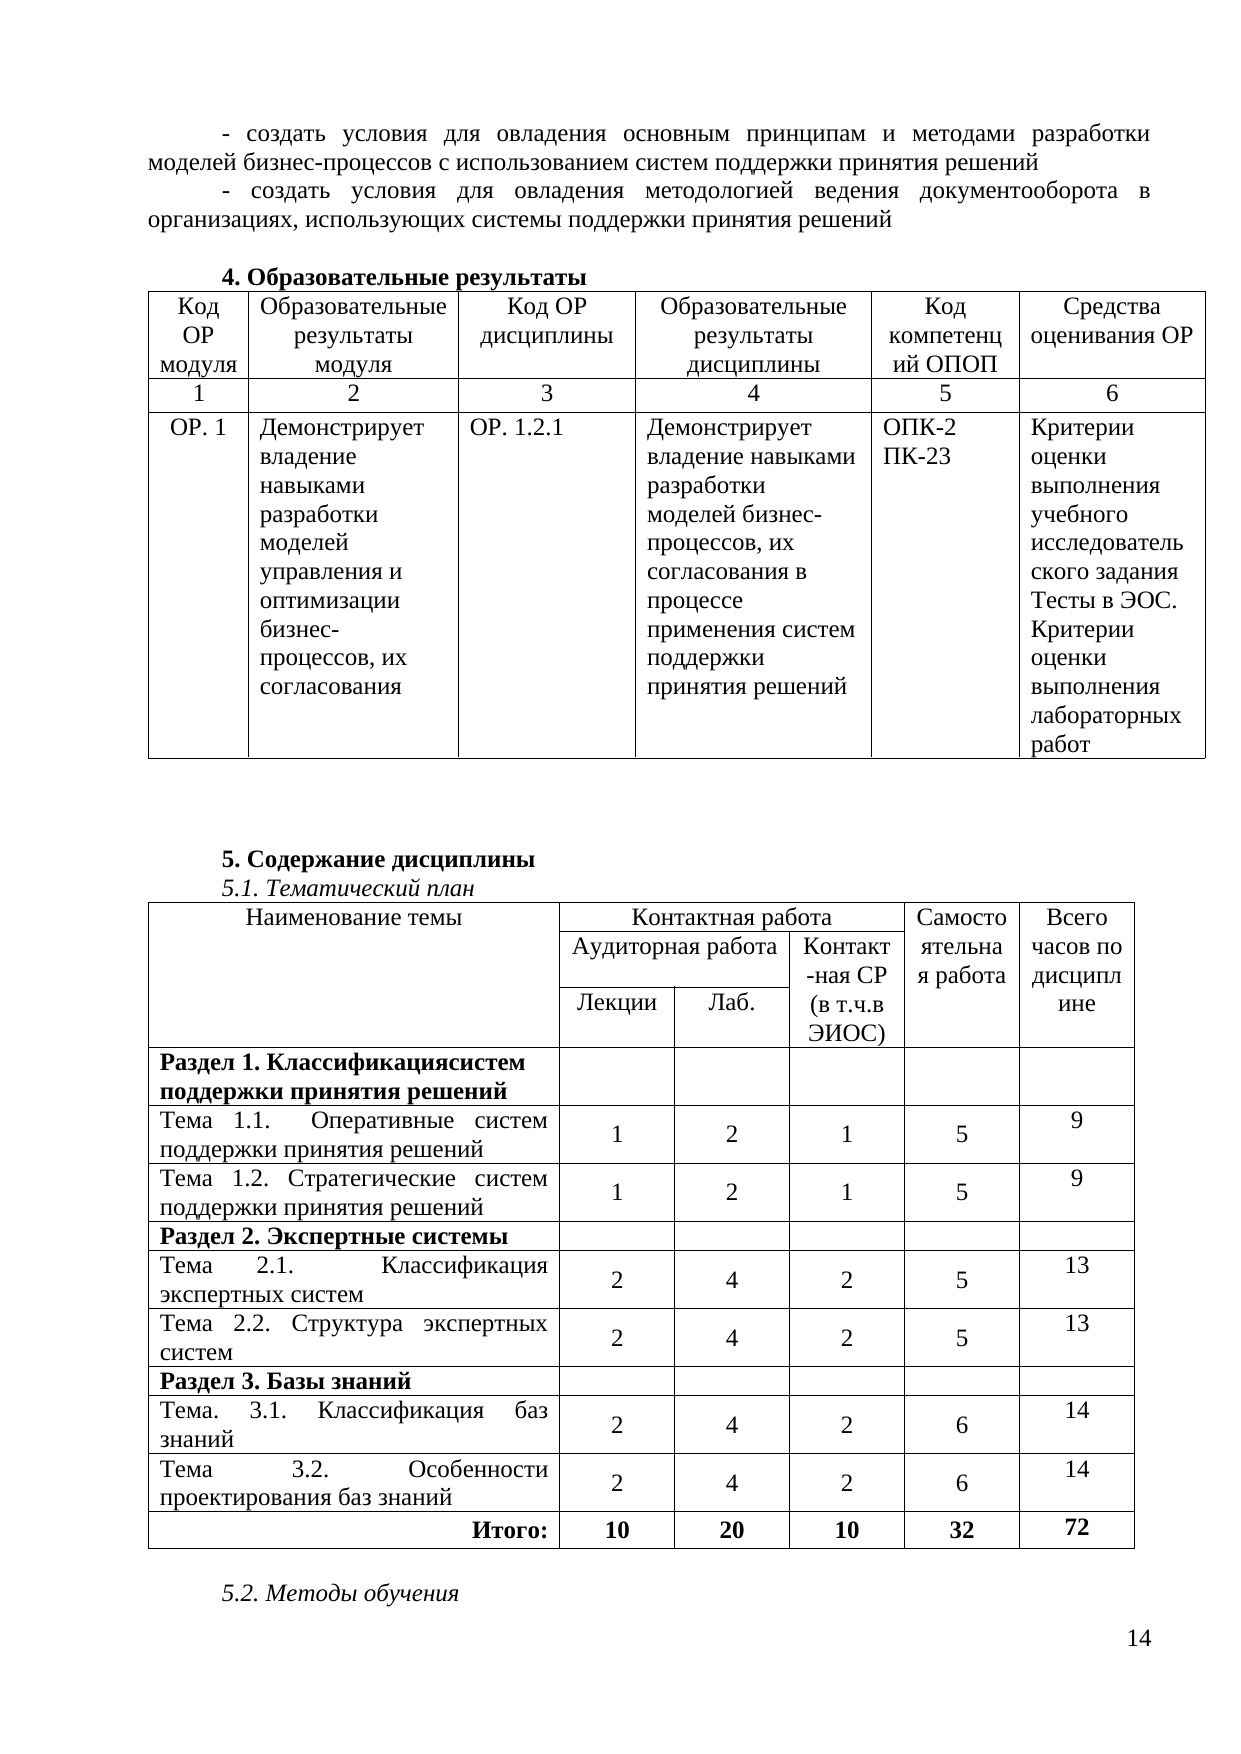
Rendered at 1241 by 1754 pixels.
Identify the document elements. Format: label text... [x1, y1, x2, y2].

table_cell 4 [675, 1396, 789, 1453]
text - создать условия для овладения методологией ведения документооборота в организациях, использующих системы поддержки принятия решений [148, 176, 1152, 233]
table_cell 2 [249, 379, 458, 412]
table_cell 5 [905, 1251, 1019, 1308]
table_cell 2 [560, 1251, 674, 1308]
table_cell [560, 1367, 674, 1395]
table_cell [905, 1222, 1019, 1250]
table_cell [560, 1222, 674, 1250]
table_cell [675, 1222, 789, 1250]
table_cell 14 [1020, 1396, 1134, 1453]
table_header Самостоятельная работа [905, 903, 1019, 1046]
table_header Всего часов по дисциплине [1020, 903, 1134, 1046]
table_cell 2 [675, 1164, 789, 1221]
table_header Код компетенций ОПОП [872, 292, 1019, 377]
table_header Контактная работа [560, 903, 904, 931]
table_cell 6 [1020, 379, 1205, 412]
table_cell Лекции [560, 988, 674, 1046]
table_cell [1020, 1367, 1134, 1395]
table_cell Тема 1.2. Стратегические систем поддержки принятия решений [149, 1164, 559, 1221]
table_header Средства оценивания ОР [1020, 292, 1205, 377]
table_cell Раздел 2. Экспертные системы [149, 1222, 559, 1250]
text 5.1. Тематический план [148, 873, 1152, 902]
table_cell ОР. 1 [149, 413, 248, 757]
table_cell 1 [790, 1164, 904, 1221]
table_header Код ОР модуля [149, 292, 248, 377]
table_cell 1 [149, 379, 248, 412]
table_cell 4 [675, 1251, 789, 1308]
table_cell 3 [459, 379, 635, 412]
table_cell 9 [1020, 1106, 1134, 1162]
table_cell 5 [905, 1164, 1019, 1221]
table_cell 2 [560, 1454, 674, 1511]
table_cell 2 [790, 1454, 904, 1511]
table_header Образовательные результаты модуля [249, 292, 458, 377]
table_cell Тема 1.1. Оперативные систем поддержки принятия решений [149, 1106, 559, 1162]
table_cell [905, 1367, 1019, 1395]
table_cell [790, 1048, 904, 1104]
table_cell [560, 1048, 674, 1104]
table_cell [905, 1048, 1019, 1104]
table_cell Демонстрирует владение навыками разработки моделей управления и оптимизации бизнес-процессов, их согласования [249, 413, 458, 757]
table_cell [790, 1222, 904, 1250]
table_cell 5 [872, 379, 1019, 412]
table_cell 10 [790, 1512, 904, 1548]
table_cell 1 [560, 1106, 674, 1162]
table_cell Тема. 3.1. Классификация баз знаний [149, 1396, 559, 1453]
table_cell Критерии оценки выполнения учебного исследовательского задания Тесты в ЭОС. Критерии оценки выполнения лабораторных работ [1020, 413, 1205, 757]
text 5.2. Методы обучения [148, 1578, 1152, 1606]
table_cell Аудиторная работа [560, 932, 789, 986]
table_cell [1020, 1048, 1134, 1104]
table_cell Тема 2.1. Классификация экспертных систем [149, 1251, 559, 1308]
text - создать условия для овладения основным принципам и методами разработки моделей бизнес-процессов с использованием систем поддержки принятия решений [148, 118, 1152, 176]
table_cell 2 [790, 1251, 904, 1308]
table_cell Тема 3.2. Особенности проектирования баз знаний [149, 1454, 559, 1511]
table_cell 2 [675, 1106, 789, 1162]
table_cell 14 [1020, 1454, 1134, 1511]
table_cell Тема 2.2. Структура экспертных систем [149, 1309, 559, 1366]
table_cell [675, 1048, 789, 1104]
table_cell 4 [675, 1454, 789, 1511]
table_cell 4 [636, 379, 871, 412]
table_cell 4 [675, 1309, 789, 1366]
table_cell 72 [1020, 1512, 1134, 1548]
table_cell 13 [1020, 1251, 1134, 1308]
table_cell 5 [905, 1106, 1019, 1162]
table_cell [675, 1367, 789, 1395]
table_cell 1 [560, 1164, 674, 1221]
table_cell ОПК-2 ПК-23 [872, 413, 1019, 757]
table_cell 13 [1020, 1309, 1134, 1366]
table_cell Лаб. [675, 988, 789, 1046]
table_cell 2 [790, 1309, 904, 1366]
table_cell ОР. 1.2.1 [459, 413, 635, 757]
table_cell 2 [790, 1396, 904, 1453]
table_cell 6 [905, 1454, 1019, 1511]
table_cell 2 [560, 1309, 674, 1366]
table_cell Контакт-ная СР (в т.ч.в ЭИОС) [790, 932, 904, 1046]
table_header Образовательные результаты дисциплины [636, 292, 871, 377]
table_header Наименование темы [149, 903, 559, 1046]
table_cell [1020, 1222, 1134, 1250]
table_cell Раздел 1. Классификациясистем поддержки принятия решений [149, 1048, 559, 1104]
text 5. Содержание дисциплины [148, 844, 1152, 873]
table_cell 5 [905, 1309, 1019, 1366]
table_cell 32 [905, 1512, 1019, 1548]
table_cell Демонстрирует владение навыками разработки моделей бизнес-процессов, их согласования в процессе применения систем поддержки принятия решений [636, 413, 871, 757]
table_cell 2 [560, 1396, 674, 1453]
table_cell 6 [905, 1396, 1019, 1453]
table_cell 1 [790, 1106, 904, 1162]
table_header Код ОР дисциплины [459, 292, 635, 377]
table_cell 20 [675, 1512, 789, 1548]
table_cell 9 [1020, 1164, 1134, 1221]
table_cell Итого: [149, 1512, 559, 1548]
table_cell Раздел 3. Базы знаний [149, 1367, 559, 1395]
table_cell 10 [560, 1512, 674, 1548]
text 4. Образовательные результаты [148, 262, 1152, 291]
table_cell [790, 1367, 904, 1395]
